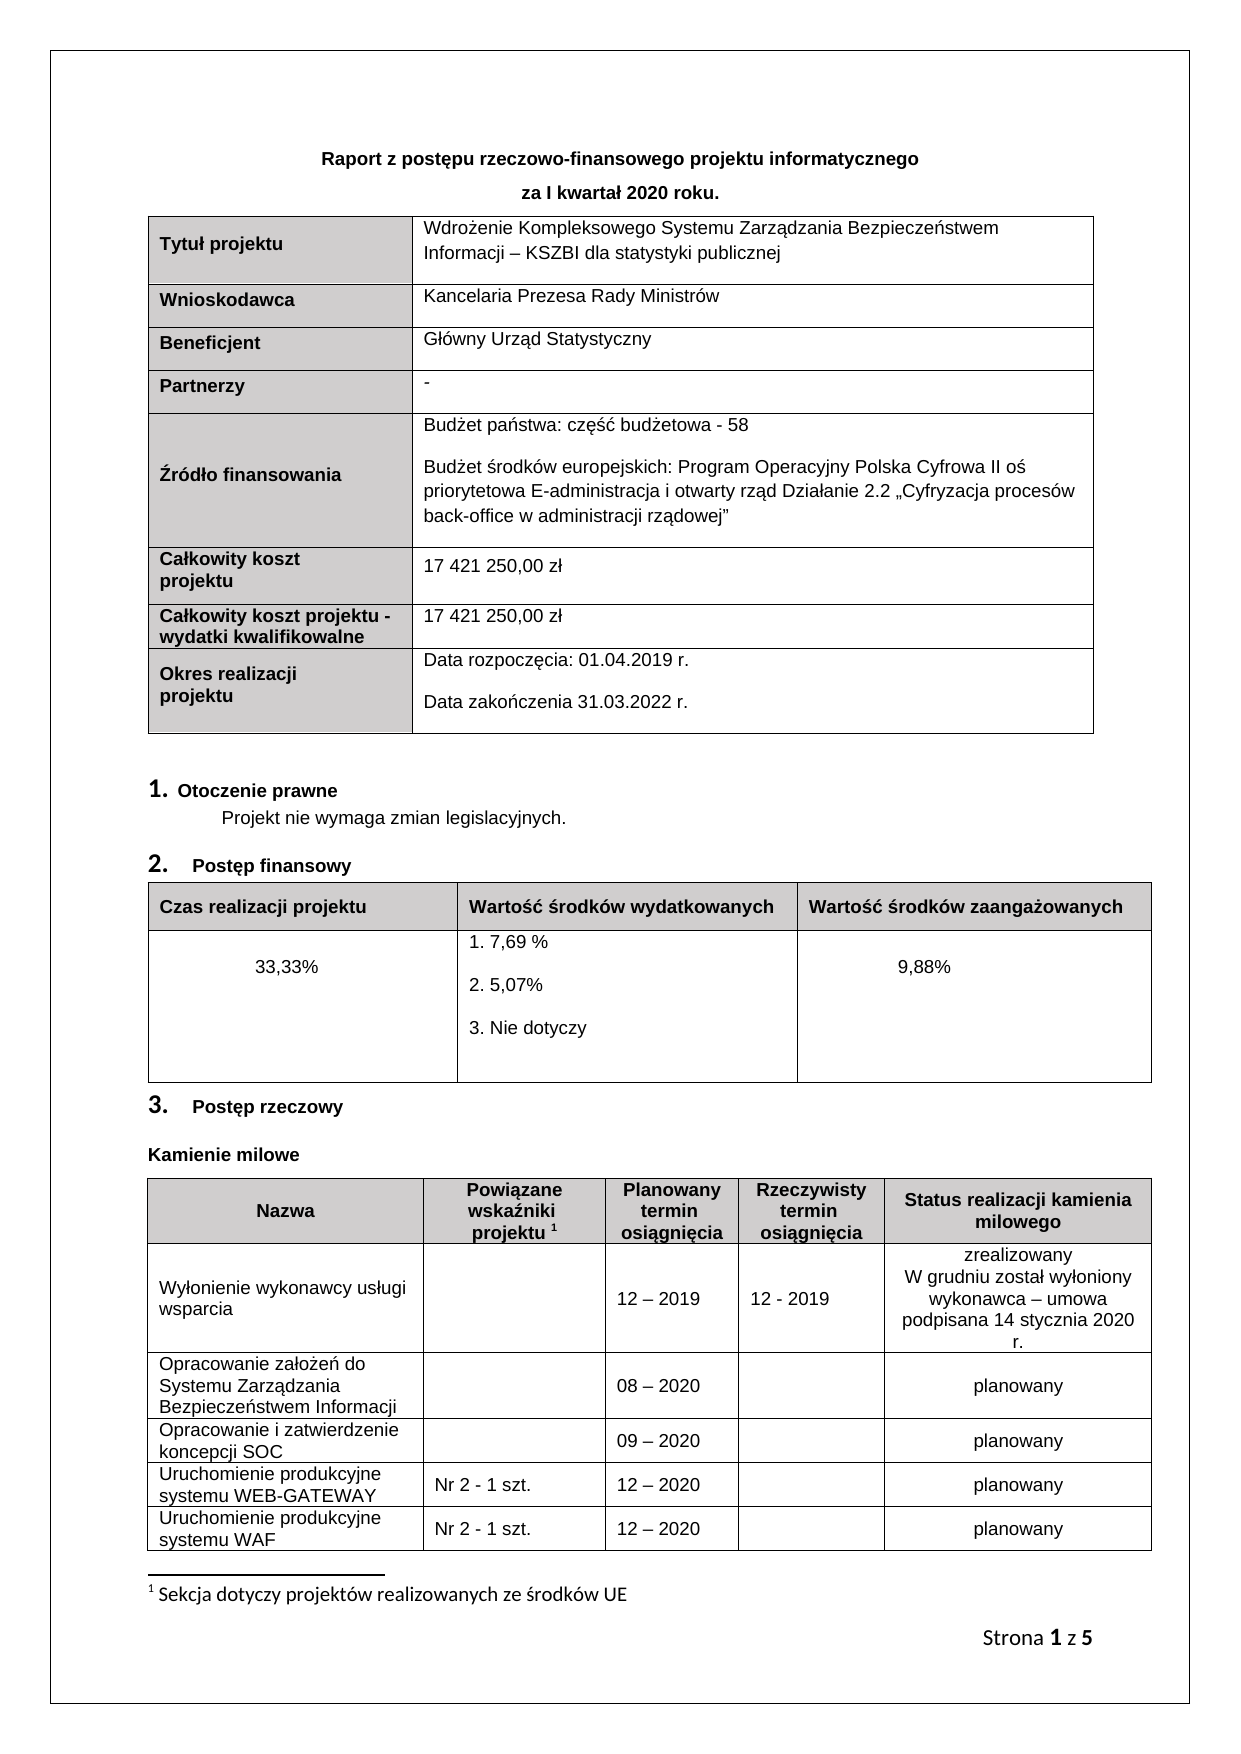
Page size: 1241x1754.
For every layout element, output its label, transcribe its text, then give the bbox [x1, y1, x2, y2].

table_cell planowany [885, 1463, 1151, 1506]
table_cell Beneficjent [149, 328, 412, 370]
table_cell Nr 2 - 1 szt. [424, 1507, 605, 1550]
table_cell Wyłonienie wykonawcy usługi wsparcia [148, 1244, 423, 1352]
table_cell [739, 1463, 884, 1506]
subtitle Postęp rzeczowy [148, 1087, 1093, 1120]
table_cell planowany [885, 1507, 1151, 1550]
table_cell Data rozpoczęcia: 01.04.2019 r. Data zakończenia 31.03.2022 r. [413, 649, 1093, 732]
table_cell Główny Urząd Statystyczny [413, 328, 1093, 370]
table_cell Opracowanie założeń do Systemu Zarządzania Bezpieczeństwem Informacji [148, 1353, 423, 1418]
table_cell 17 421 250,00 zł [413, 605, 1093, 648]
table_cell Źródło finansowania [149, 414, 412, 547]
table_cell Budżet państwa: część budżetowa - 58 Budżet środków europejskich: Program Operacyjny Polska Cyfrowa II oś priorytetowa E-administracja i otwarty rząd Działanie 2.2 „Cyfryzacja procesów back-office w administracji rządowej” [413, 414, 1093, 547]
table_cell Opracowanie i zatwierdzenie koncepcji SOC [148, 1419, 423, 1462]
table_header Rzeczywisty termin osiągnięcia [739, 1179, 884, 1243]
table_cell 12 – 2019 [606, 1244, 738, 1352]
subtitle Raport z postępu rzeczowo-finansowego projektu informatycznego [148, 147, 1093, 169]
table_cell Wnioskodawca [149, 285, 412, 327]
table_cell [739, 1353, 884, 1418]
table_cell zrealizowany W grudniu został wyłoniony wykonawca – umowa podpisana 14 stycznia 2020 r. [885, 1244, 1151, 1352]
table_cell [424, 1353, 605, 1418]
table_cell Uruchomienie produkcyjne systemu WEB-GATEWAY [148, 1463, 423, 1506]
table_cell Uruchomienie produkcyjne systemu WAF [148, 1507, 423, 1550]
table_cell 17 421 250,00 zł [413, 548, 1093, 604]
subtitle za I kwartał 2020 roku. [148, 182, 1093, 203]
table_cell - [413, 371, 1093, 413]
table_cell Całkowity koszt projektu - wydatki kwalifikowalne [149, 605, 412, 648]
table_cell 12 – 2020 [606, 1507, 738, 1550]
table_cell planowany [885, 1353, 1151, 1418]
subtitle Postęp finansowy [148, 847, 1093, 879]
table_cell 12 – 2020 [606, 1463, 738, 1506]
table_cell 1. 7,69 % 2. 5,07% 3. Nie dotyczy [458, 931, 797, 1082]
table_header Wdrożenie Kompleksowego Systemu Zarządzania Bezpieczeństwem Informacji – KSZBI dla statystyki publicznej [413, 217, 1093, 283]
table_cell Całkowity koszt projektu [149, 548, 412, 604]
table_cell 9,88% [798, 931, 1151, 1082]
table_header Status realizacji kamienia milowego [885, 1179, 1151, 1243]
table_cell 12 - 2019 [739, 1244, 884, 1352]
table_cell [424, 1419, 605, 1462]
text Projekt nie wymaga zmian legislacyjnych. [148, 807, 1093, 828]
table_cell 08 – 2020 [606, 1353, 738, 1418]
table_cell Kancelaria Prezesa Rady Ministrów [413, 285, 1093, 327]
table_header Powiązane wskaźniki projektu [424, 1179, 605, 1243]
table_cell [739, 1419, 884, 1462]
table_header Wartość środków wydatkowanych [458, 883, 797, 930]
table_cell Partnerzy [149, 371, 412, 413]
table_cell 33,33% [149, 931, 457, 1082]
table_header Nazwa [148, 1179, 423, 1243]
table_cell [424, 1244, 605, 1352]
table_cell planowany [885, 1419, 1151, 1462]
subtitle Otoczenie prawne [148, 771, 1063, 804]
table_cell Nr 2 - 1 szt. [424, 1463, 605, 1506]
table_cell Okres realizacji projektu [149, 649, 412, 732]
table_header Wartość środków zaangażowanych [798, 883, 1151, 930]
table_cell 09 – 2020 [606, 1419, 738, 1462]
table_header Planowany termin osiągnięcia [606, 1179, 738, 1243]
table_cell [739, 1507, 884, 1550]
table_header Czas realizacji projektu [149, 883, 457, 930]
table_header Tytuł projektu [149, 217, 412, 283]
text Kamienie milowe [148, 1143, 1093, 1165]
